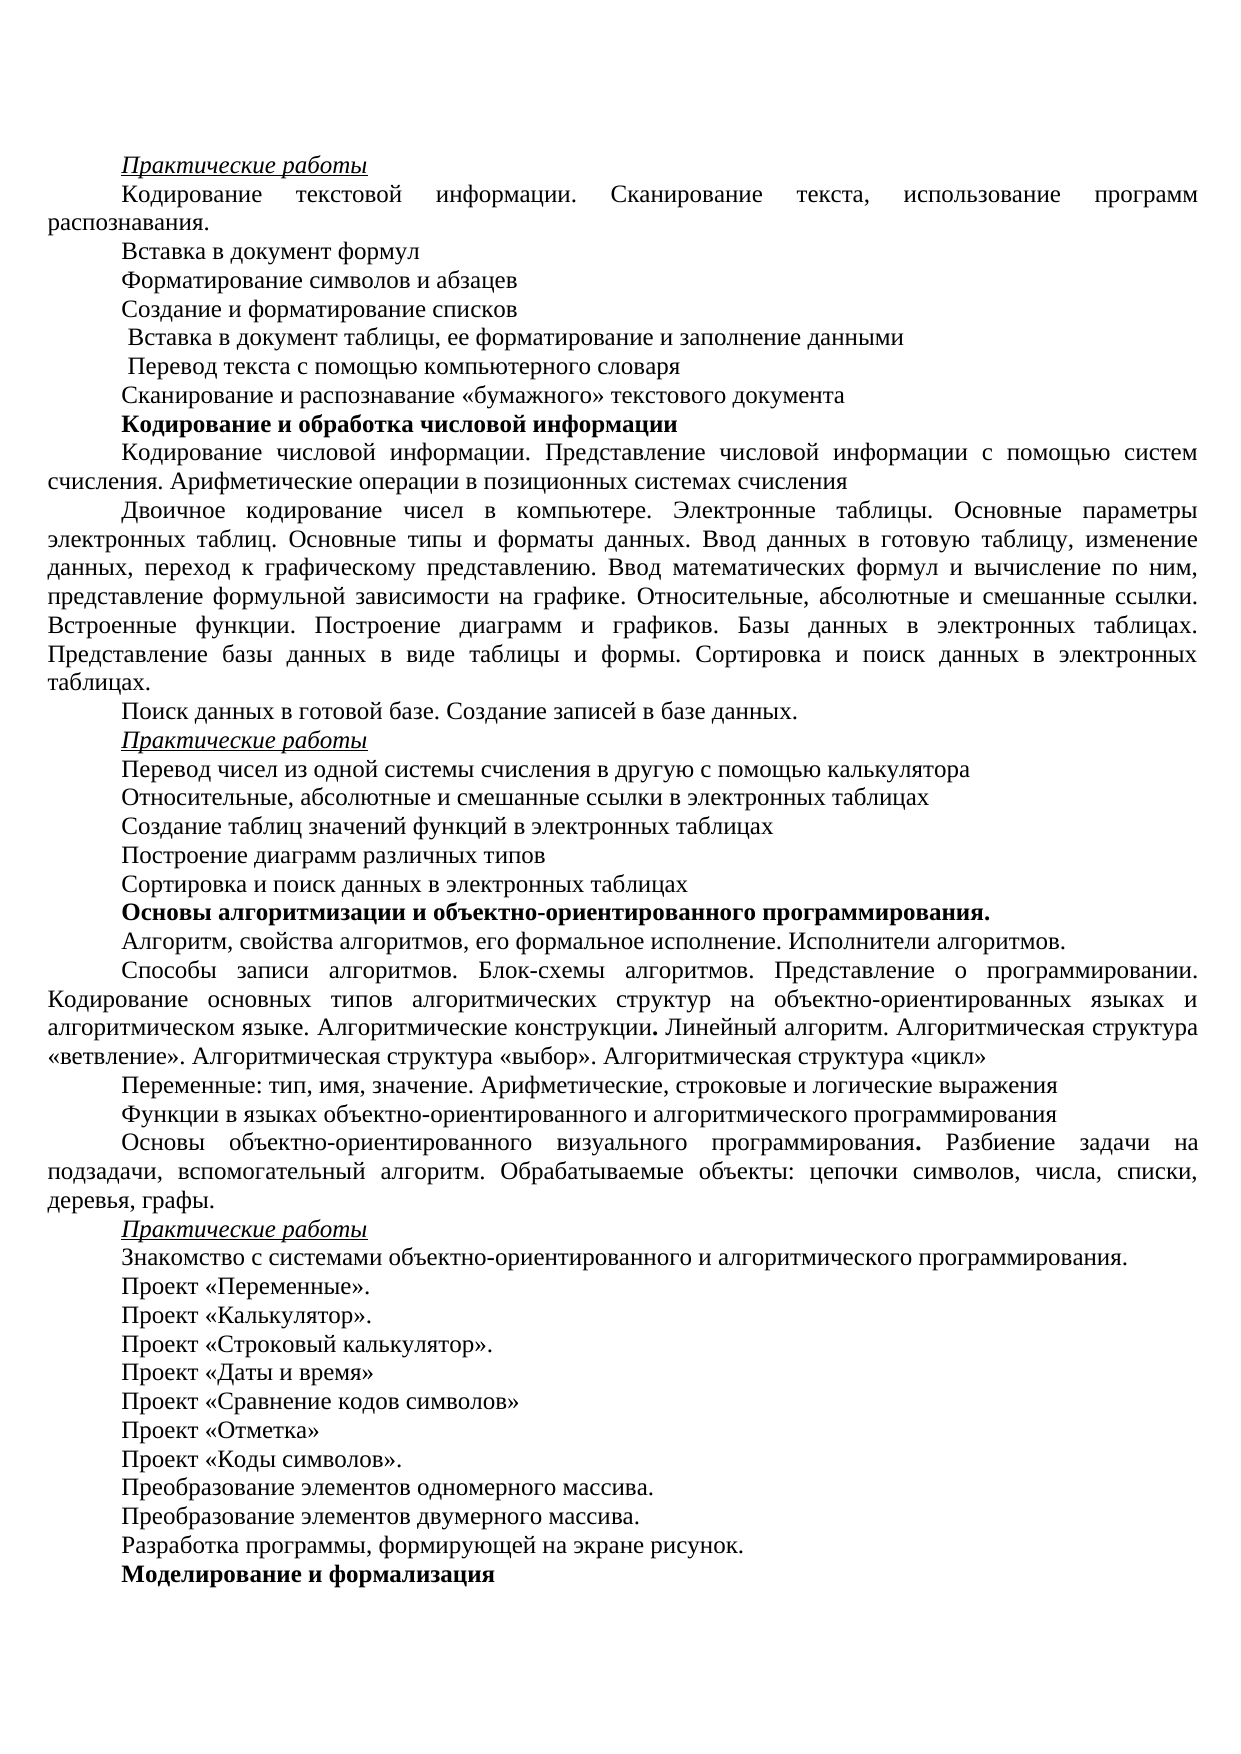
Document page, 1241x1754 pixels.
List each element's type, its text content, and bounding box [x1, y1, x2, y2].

text Проект «Коды символов». [47, 1444, 1199, 1472]
text Построение диаграмм различных типов [47, 840, 1199, 869]
text Основы алгоритмизации и объектно-ориентированного программирования. [47, 897, 1199, 926]
text Практические работы [47, 725, 1199, 754]
text Двоичное кодирование чисел в компьютере. Электронные таблицы. Основные параметры электронных таблиц. Основные типы и форматы данных. Ввод данных в готовую таблицу, изменение данных, переход к графическому представлению. Ввод математических формул и вычисление по ним, представление формульной зависимости на графике. Относительные, абсолютные и смешанные ссылки. Встроенные функции. Построение диаграмм и графиков. Базы данных в электронных таблицах. Представление базы данных в виде таблицы и формы. Сортировка и поиск данных в электронных таблицах. [47, 495, 1199, 696]
text Алгоритм, свойства алгоритмов, его формальное исполнение. Исполнители алгоритмов. [47, 926, 1199, 955]
text Переменные: тип, имя, значение. Арифметические, строковые и логические выражения [47, 1070, 1199, 1099]
text Практические работы [47, 1214, 1199, 1242]
list Практические работы [47, 150, 1199, 179]
text Проект «Калькулятор». [47, 1300, 1199, 1329]
text Вставка в документ формул [47, 236, 1199, 265]
text Знакомство с системами объектно-ориентированного и алгоритмического программирования. [47, 1242, 1199, 1271]
text Преобразование элементов одномерного массива. [47, 1472, 1199, 1501]
text Проект «Переменные». [47, 1271, 1199, 1300]
text Создание таблиц значений функций в электронных таблицах [47, 811, 1199, 840]
text Функции в языках объектно-ориентированного и алгоритмического программирования [47, 1099, 1199, 1127]
text Моделирование и формализация [47, 1559, 1199, 1587]
text Проект «Даты и время» [47, 1357, 1199, 1386]
text Создание и форматирование списков [47, 294, 1199, 322]
text Проект «Строковый калькулятор». [47, 1329, 1199, 1357]
text Форматирование символов и абзацев [47, 265, 1199, 294]
text Проект «Сравнение кодов символов» [47, 1386, 1199, 1415]
text Преобразование элементов двумерного массива. [47, 1501, 1199, 1530]
text Основы объектно-ориентированного визуального программирования. Разбиение задачи на подзадачи, вспомогательный алгоритм. Обрабатываемые объекты: цепочки символов, числа, списки, деревья, графы. [47, 1127, 1199, 1214]
text Относительные, абсолютные и смешанные ссылки в электронных таблицах [47, 782, 1199, 811]
text Проект «Отметка» [47, 1415, 1199, 1444]
text Кодирование и обработка числовой информации [47, 409, 1199, 437]
text Разработка программы, формирующей на экране рисунок. [47, 1530, 1199, 1559]
text Сортировка и поиск данных в электронных таблицах [47, 869, 1199, 897]
text Способы записи алгоритмов. Блок-схемы алгоритмов. Представление о программировании. Кодирование основных типов алгоритмических структур на объектно-ориентированных языках и алгоритмическом языке. Алгоритмические конструкции. Линейный алгоритм. Алгоритмическая структура «ветвление». Алгоритмическая структура «выбор». Алгоритмическая структура «цикл» [47, 955, 1199, 1070]
text Вставка в документ таблицы, ее форматирование и заполнение данными [47, 322, 1199, 351]
text Перевод чисел из одной системы счисления в другую с помощью калькулятора [47, 754, 1199, 782]
list Поиск данных в готовой базе. Создание записей в базе данных. [47, 696, 1199, 725]
text Перевод текста с помощью компьютерного словаря [47, 351, 1199, 380]
text Кодирование числовой информации. Представление числовой информации с помощью систем счисления. Арифметические операции в позиционных системах счисления [47, 437, 1199, 495]
text Сканирование и распознавание «бумажного» текстового документа [47, 380, 1199, 409]
text Кодирование текстовой информации. Сканирование текста, использование программ распознавания. [47, 179, 1199, 236]
